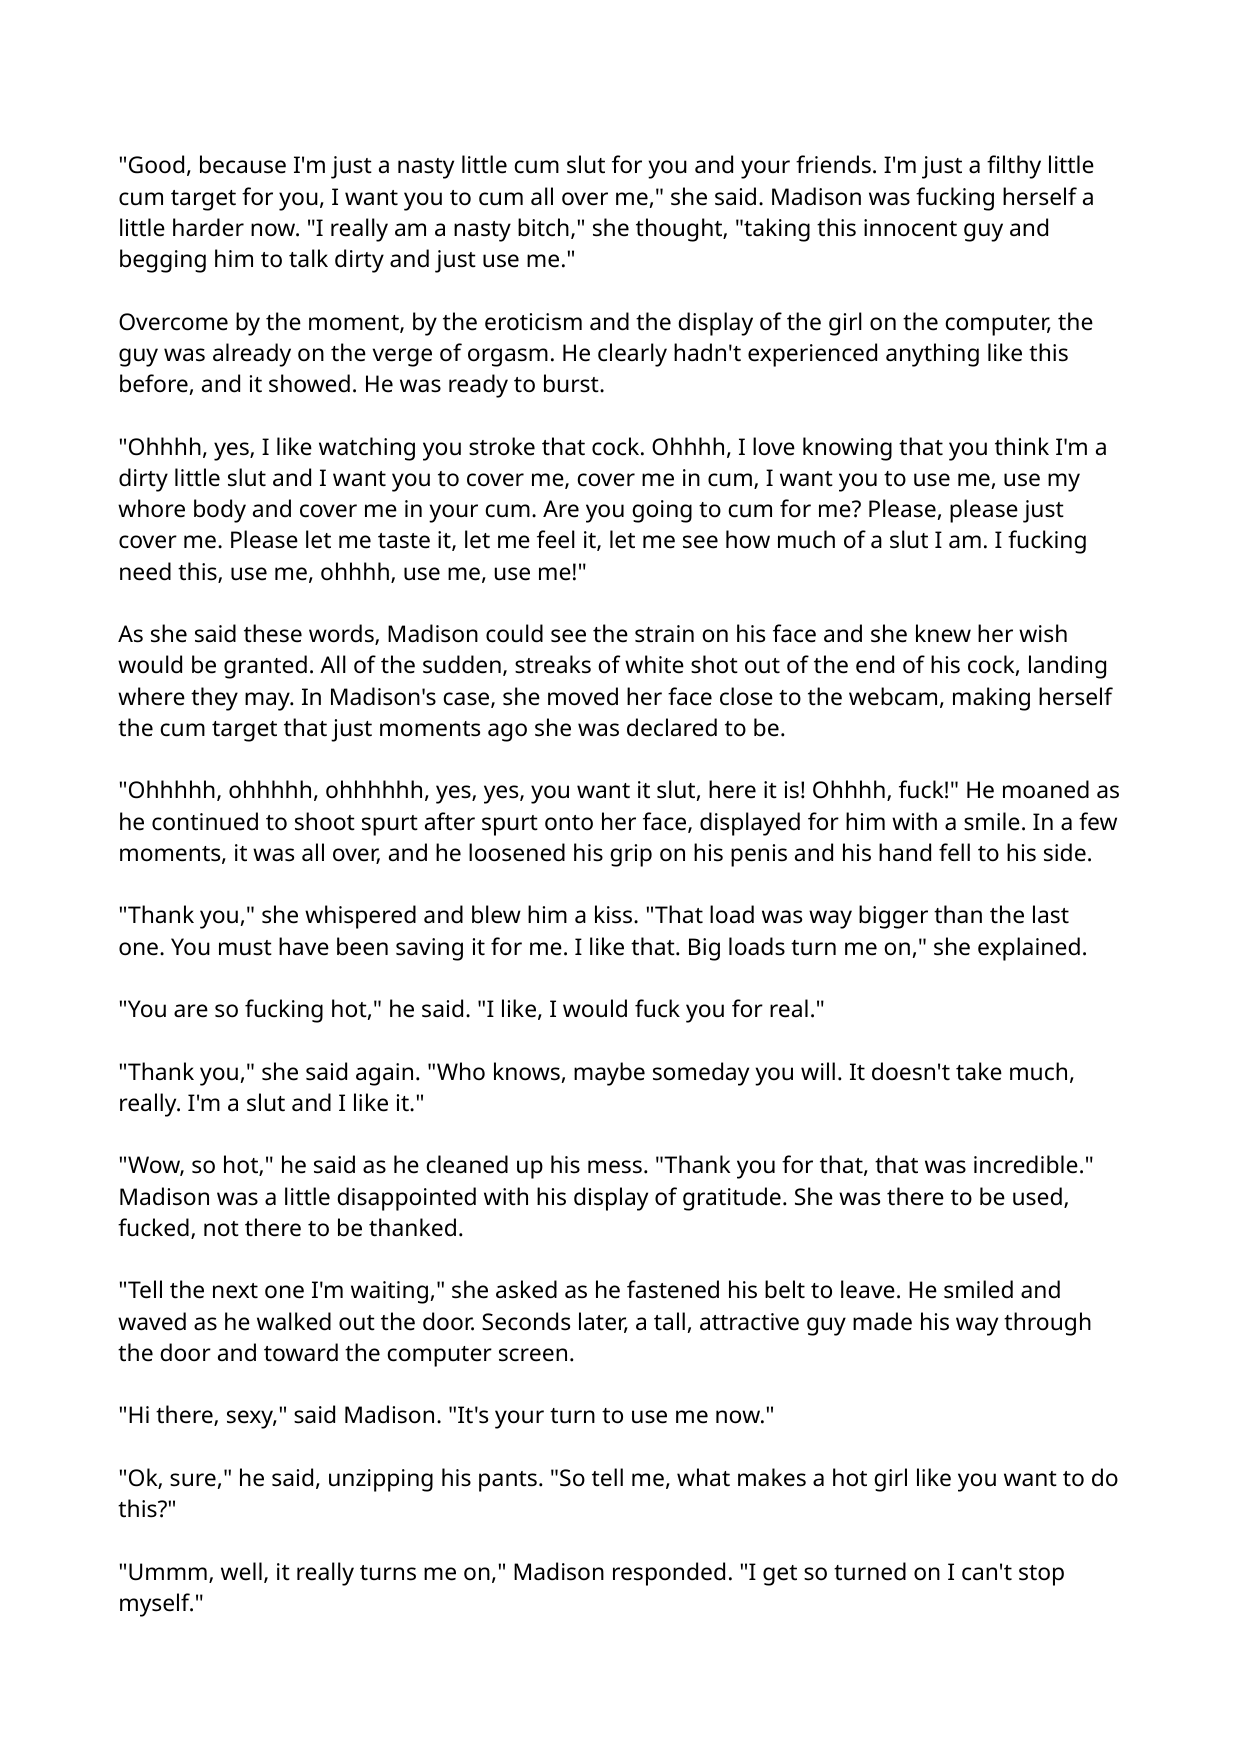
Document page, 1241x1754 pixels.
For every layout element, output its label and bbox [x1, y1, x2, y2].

text [118, 118, 1122, 1618]
